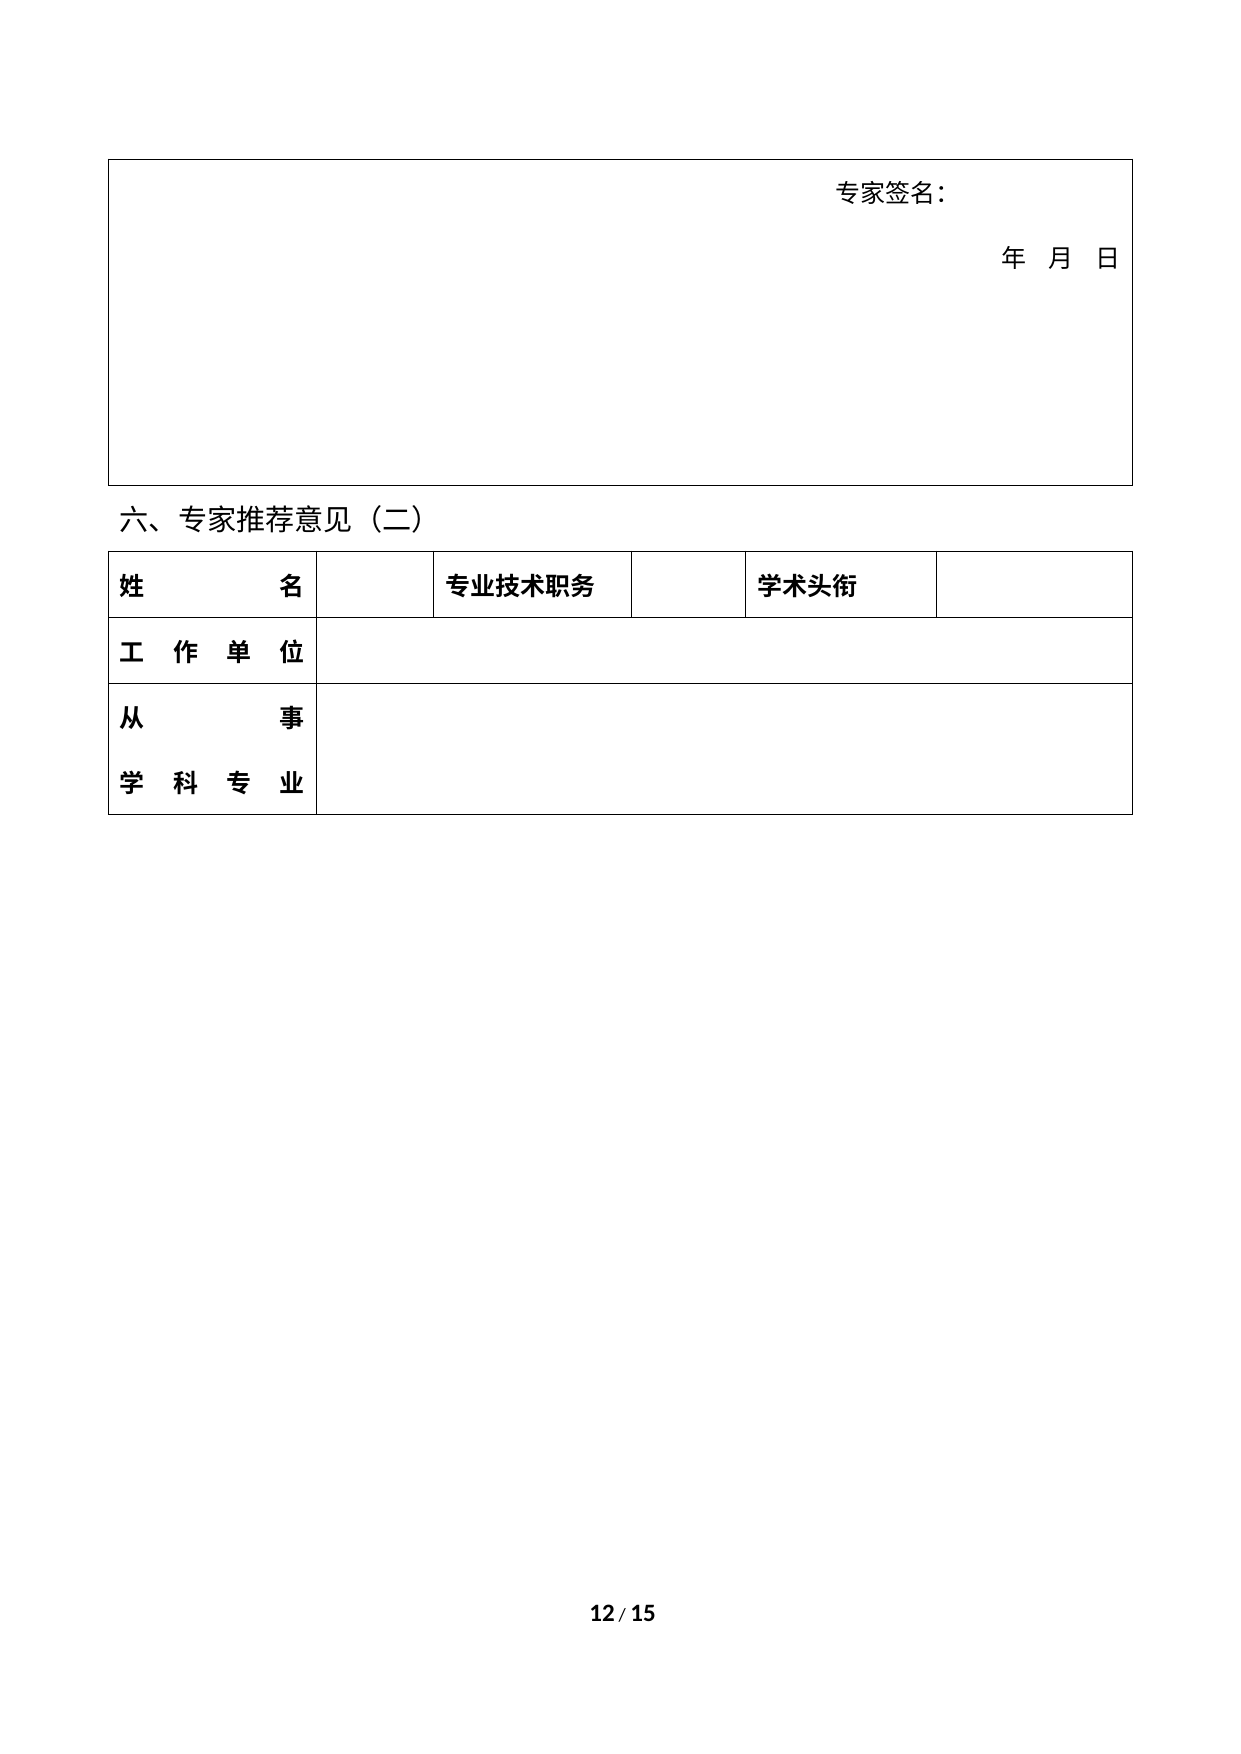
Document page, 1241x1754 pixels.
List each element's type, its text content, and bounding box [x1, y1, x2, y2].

table_cell [317, 552, 433, 617]
table_cell [937, 552, 1132, 617]
table_cell 六、专家推荐意见（二） [108, 486, 1132, 551]
table_cell 姓 名 [109, 552, 316, 617]
table_cell 从事 学科专业 [109, 684, 316, 814]
table_cell [632, 552, 745, 617]
table_cell 专业技术职务 [434, 552, 631, 617]
table_cell 学术头衔 [746, 552, 936, 617]
table_cell 工作单位 [109, 618, 316, 683]
table_cell 专家签名： 年 月 日 [109, 160, 1132, 484]
table_cell [317, 618, 1132, 683]
table_cell [317, 684, 1132, 814]
